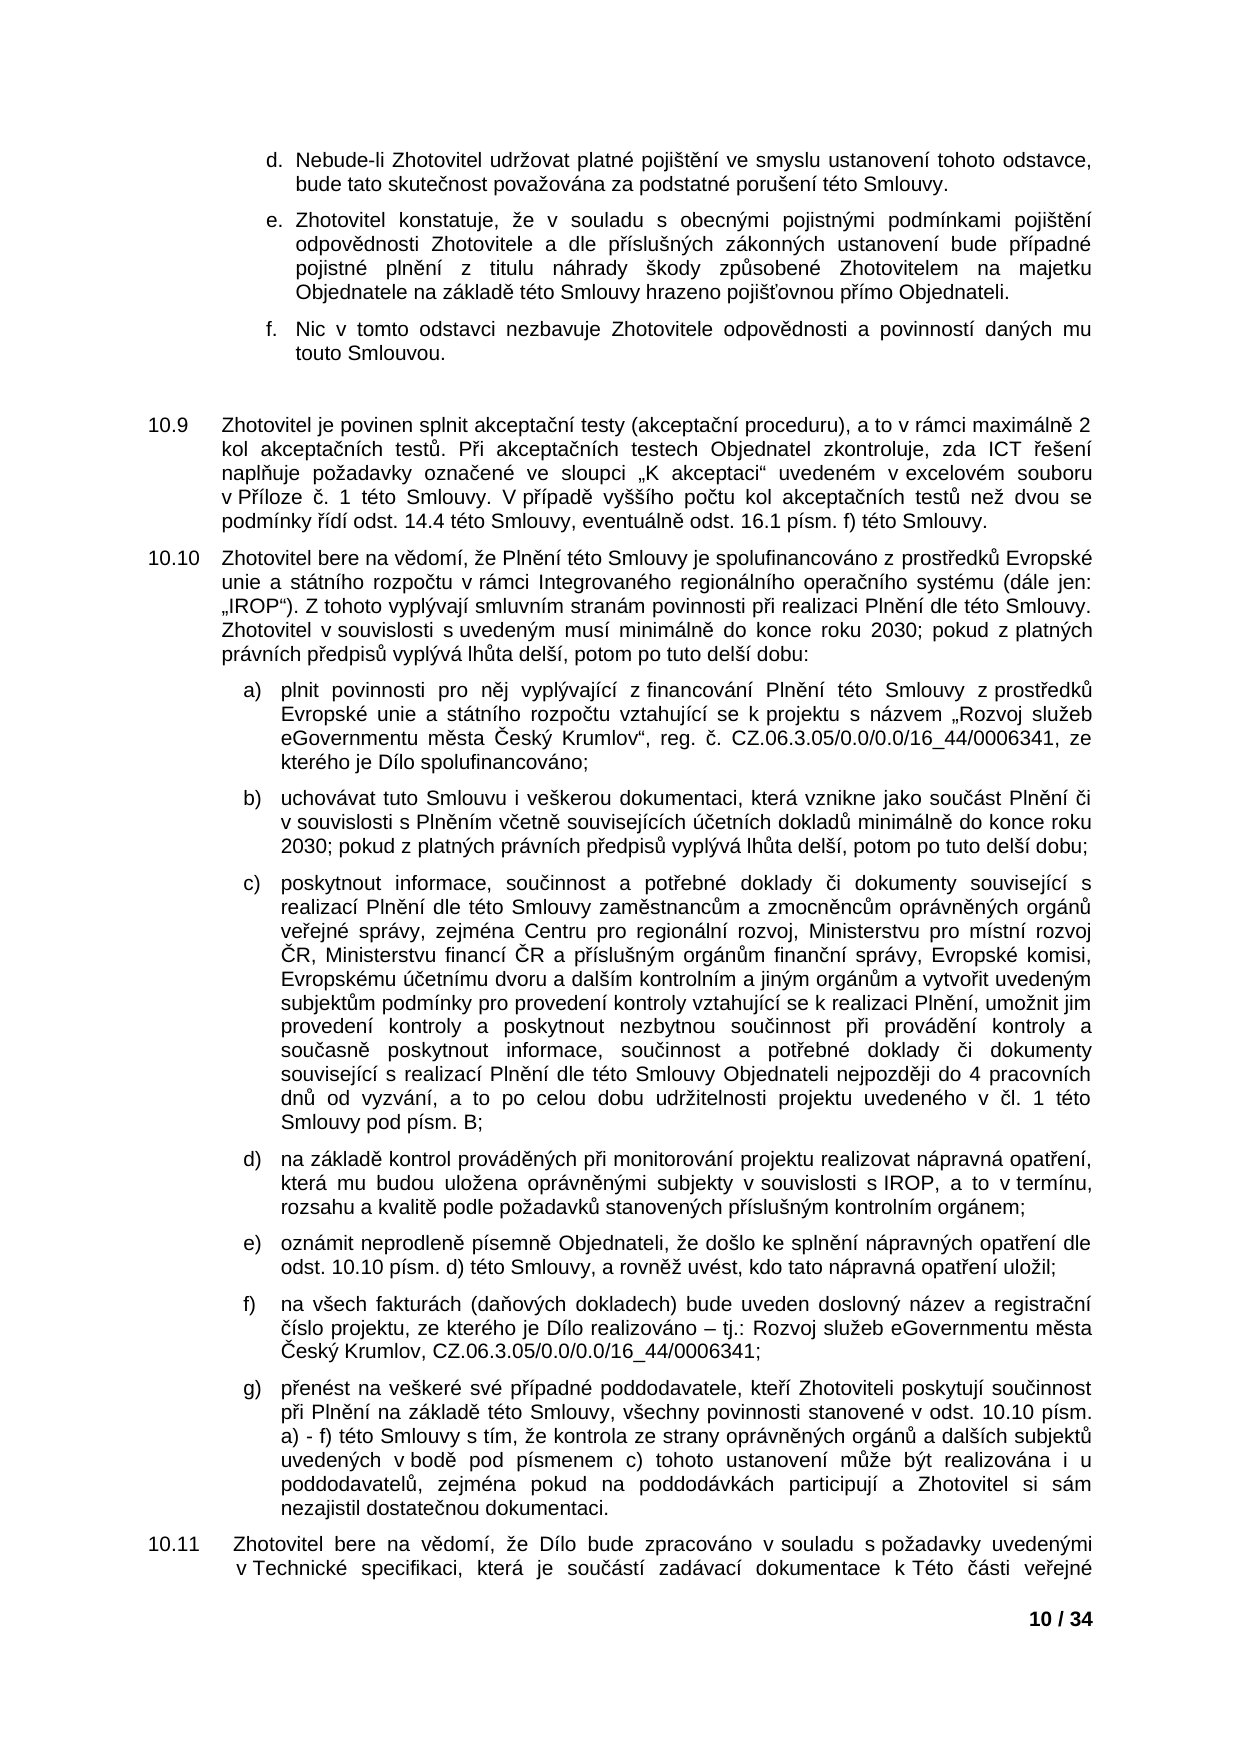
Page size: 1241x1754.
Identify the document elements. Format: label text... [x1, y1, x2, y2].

text f. Nic v tomto odstavci nezbavuje Zhotovitele odpovědnosti a povinností daných mu touto Smlouvou. [266, 316, 1093, 364]
text d. Nebude-li Zhotovitel udržovat platné pojištění ve smyslu ustanovení tohoto odstavce, bude tato skutečnost považována za podstatné porušení této Smlouvy. [266, 148, 1093, 196]
list přenést na veškeré své případné poddodavatele, kteří Zhotoviteli poskytují součinnost při Plnění na základě této Smlouvy, všechny povinnosti stanovené v odst. 10.10 písm. a) - f) této Smlouvy s tím, že kontrola ze strany oprávněných orgánů a dalších subjektů uvedených v bodě pod písmenem c) tohoto ustanovení může být realizována i u poddodavatelů, zejména pokud na poddodávkách participují a Zhotovitel si sám nezajistil dostatečnou dokumentaci. [243, 1376, 1093, 1519]
list oznámit neprodleně písemně Objednateli, že došlo ke splnění nápravných opatření dle odst. 10.10 písm. d) této Smlouvy, a rovněž uvést, kdo tato nápravná opatření uložil; [243, 1231, 1093, 1279]
list na všech fakturách (daňových dokladech) bude uveden doslovný název a registrační číslo projektu, ze kterého je Dílo realizováno – tj.: Rozvoj služeb eGovernmentu města Český Krumlov, CZ.06.3.05/0.0/0.0/16_44/0006341; [243, 1291, 1093, 1363]
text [148, 1532, 1093, 1580]
text 10.10 Zhotovitel bere na vědomí, že Plnění této Smlouvy je spolufinancováno z prostředků Evropské unie a státního rozpočtu v rámci Integrovaného regionálního operačního systému (dále jen: „IROP“). Z tohoto vyplývají smluvním stranám povinnosti při realizaci Plnění dle této Smlouvy. Zhotovitel v souvislosti s uvedeným musí minimálně do konce roku 2030; pokud z platných právních předpisů vyplývá lhůta delší, potom po tuto delší dobu: [148, 546, 1093, 665]
list uchovávat tuto Smlouvu i veškerou dokumentaci, která vznikne jako součást Plnění či v souvislosti s Plněním včetně souvisejících účetních dokladů minimálně do konce roku 2030; pokud z platných právních předpisů vyplývá lhůta delší, potom po tuto delší dobu; [243, 786, 1093, 858]
text 10.9 Zhotovitel je povinen splnit akceptační testy (akceptační proceduru), a to v rámci maximálně 2 kol akceptačních testů. Při akceptačních testech Objednatel zkontroluje, zda ICT řešení naplňuje požadavky označené ve sloupci „K akceptaci“ uvedeném v excelovém souboru v Příloze č. 1 této Smlouvy. V případě vyššího počtu kol akceptačních testů než dvou se podmínky řídí odst. 14.4 této Smlouvy, eventuálně odst. 16.1 písm. f) této Smlouvy. [148, 413, 1093, 533]
text e. Zhotovitel konstatuje, že v souladu s obecnými pojistnými podmínkami pojištění odpovědnosti Zhotovitele a dle příslušných zákonných ustanovení bude případné pojistné plnění z titulu náhrady škody způsobené Zhotovitelem na majetku Objednatele na základě této Smlouvy hrazeno pojišťovnou přímo Objednateli. [266, 208, 1093, 304]
list poskytnout informace, součinnost a potřebné doklady či dokumenty související s realizací Plnění dle této Smlouvy zaměstnancům a zmocněncům oprávněných orgánů veřejné správy, zejména Centru pro regionální rozvoj, Ministerstvu pro místní rozvoj ČR, Ministerstvu financí ČR a příslušným orgánům finanční správy, Evropské komisi, Evropskému účetnímu dvoru a dalším kontrolním a jiným orgánům a vytvořit uvedeným subjektům podmínky pro provedení kontroly vztahující se k realizaci Plnění, umožnit jim provedení kontroly a poskytnout nezbytnou součinnost při provádění kontroly a současně poskytnout informace, součinnost a potřebné doklady či dokumenty související s realizací Plnění dle této Smlouvy Objednateli nejpozději do 4 pracovních dnů od vyzvání, a to po celou dobu udržitelnosti projektu uvedeného v čl. 1 této Smlouvy pod písm. B; [243, 871, 1093, 1134]
list na základě kontrol prováděných při monitorování projektu realizovat nápravná opatření, která mu budou uložena oprávněnými subjekty v souvislosti s IROP, a to v termínu, rozsahu a kvalitě podle požadavků stanovených příslušným kontrolním orgánem; [243, 1147, 1093, 1218]
list plnit povinnosti pro něj vyplývající z financování Plnění této Smlouvy z prostředků Evropské unie a státního rozpočtu vztahující se k projektu s názvem „Rozvoj služeb eGovernmentu města Český Krumlov“, reg. č. CZ.06.3.05/0.0/0.0/16_44/0006341, ze kterého je Dílo spolufinancováno; [243, 678, 1093, 774]
